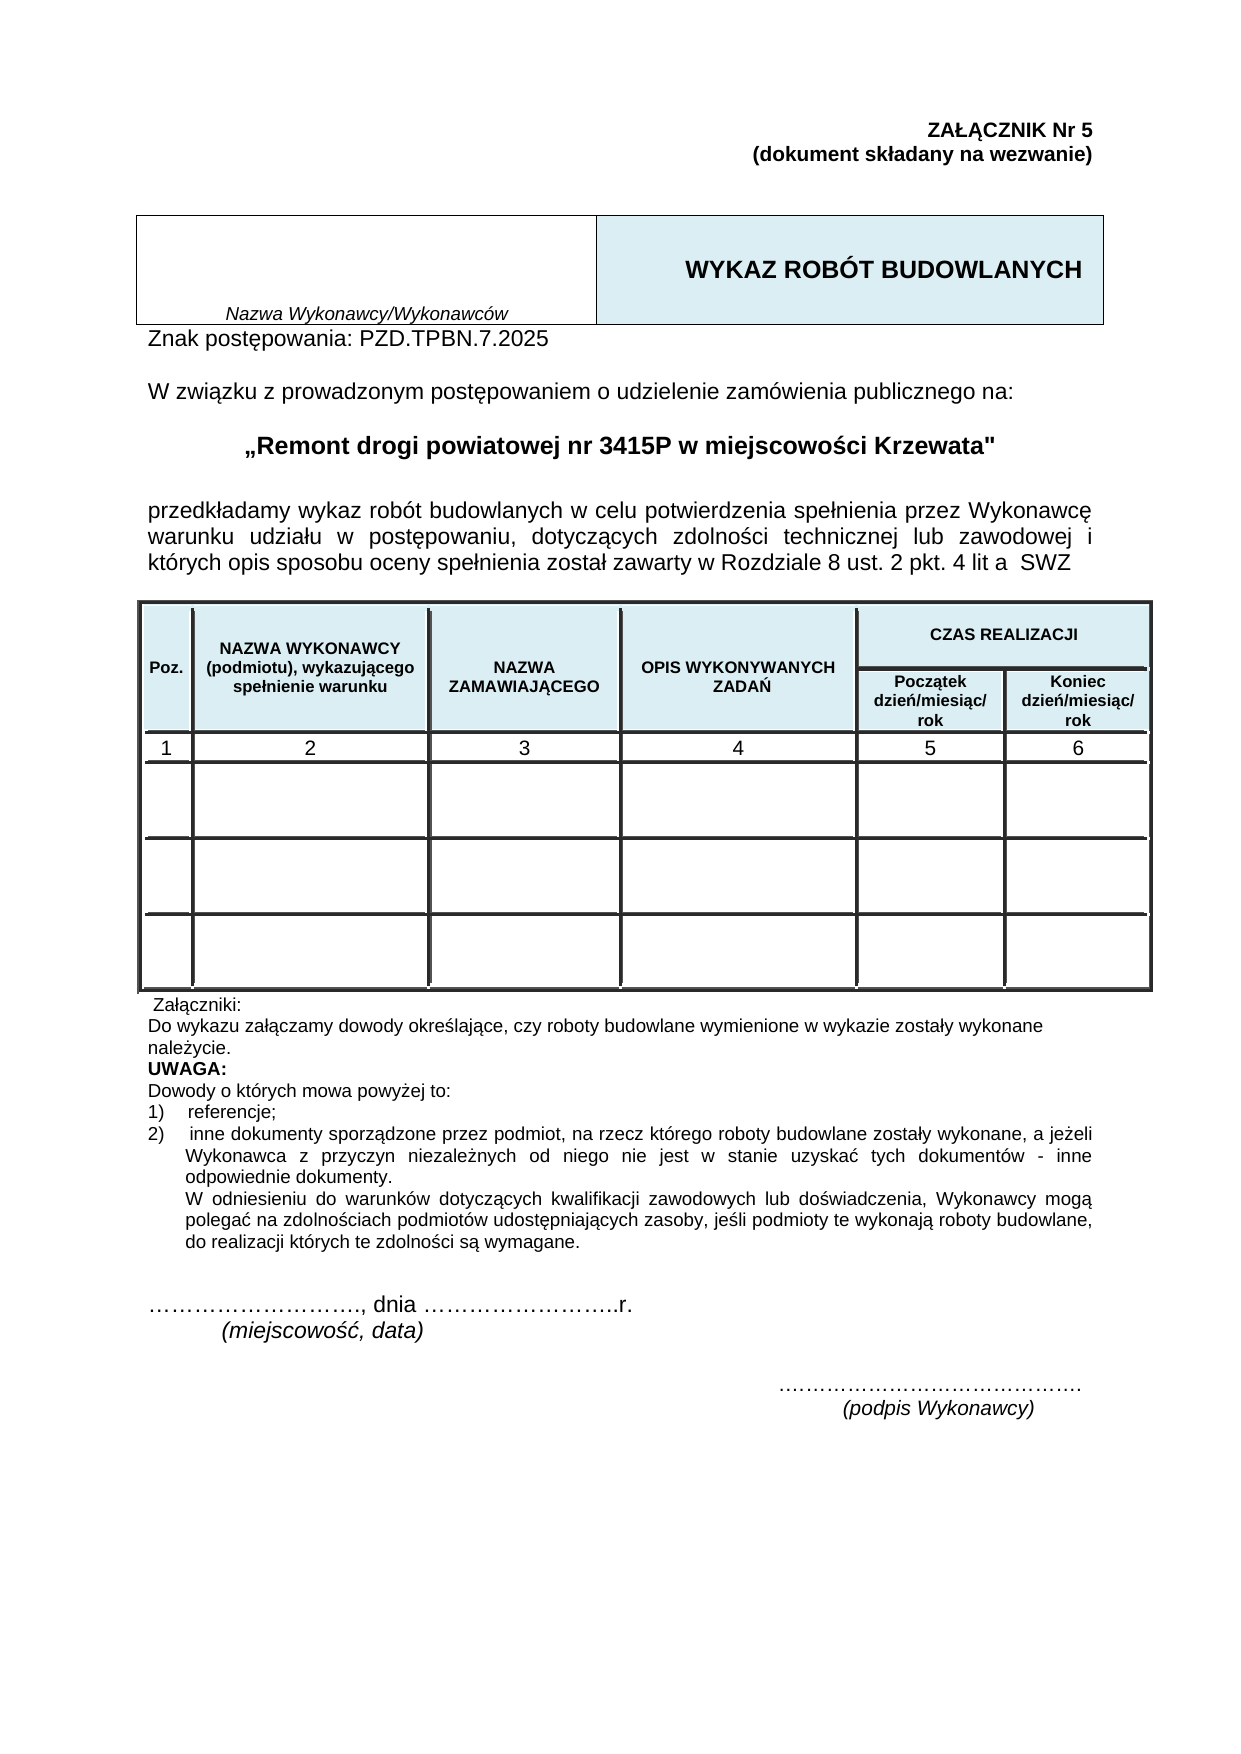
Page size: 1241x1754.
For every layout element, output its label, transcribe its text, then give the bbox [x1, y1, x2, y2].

table_cell [142, 836, 189, 911]
text ZAŁĄCZNIK Nr 5 [148, 118, 1093, 142]
list „Remont drogi powiatowej nr 3415P w miejscowości Krzewata" [148, 431, 1093, 459]
table_cell [1007, 760, 1150, 836]
table_cell 4 [623, 736, 853, 760]
table_cell [195, 842, 425, 911]
text (podpis Wykonawcy) [148, 1396, 1093, 1420]
table_header NAZWA ZAMAWIAJĄCEGO [428, 604, 620, 729]
table_cell [620, 918, 856, 987]
table_cell Początek dzień/miesiąc/ rok [859, 672, 1001, 729]
table_cell 5 [859, 736, 1001, 760]
table_cell [856, 918, 1004, 987]
text UWAGA: [148, 1058, 1093, 1080]
text Załączniki: [148, 994, 1093, 1015]
table_cell [432, 842, 617, 911]
text W odniesieniu do warunków dotyczących kwalifikacji zawodowych lub doświadczenia, Wykonawcy mogą polegać na zdolnościach podmiotów udostępniających zasoby, jeśli podmioty te wykonają roboty budowlane, do realizacji których te zdolności są wymagane. [185, 1188, 1093, 1252]
table_cell [142, 760, 189, 836]
list referencje; [148, 1101, 1093, 1123]
table_header NAZWA WYKONAWCY (podmiotu), wykazującego spełnienie warunku [192, 604, 428, 729]
table_header Poz. [144, 604, 192, 729]
table_cell [623, 842, 853, 911]
text (dokument składany na wezwanie) [148, 142, 1093, 166]
text .……………………………………. [148, 1370, 1093, 1396]
table_cell [428, 918, 620, 987]
table_cell 6 [1007, 730, 1150, 760]
table_header Nazwa Wykonawcy/Wykonawców [137, 216, 596, 324]
table_cell 3 [432, 736, 617, 760]
table_cell Koniec dzień/miesiąc/ rok [1007, 666, 1150, 729]
table_cell 2 [195, 736, 425, 760]
table_cell [142, 911, 192, 987]
text W związku z prowadzonym postępowaniem o udzielenie zamówienia publicznego na: [148, 378, 1093, 404]
table_cell [859, 766, 1001, 836]
text (miejscowość, data) [148, 1317, 1093, 1370]
table_cell [859, 842, 1001, 911]
table_header CZAS REALIZACJI [856, 604, 1149, 666]
table_cell [192, 918, 428, 987]
table_cell [432, 766, 617, 836]
table_header OPIS WYKONYWANYCH ZADAŃ [620, 604, 856, 729]
text przedkładamy wykaz robót budowlanych w celu potwierdzenia spełnienia przez Wykonawcę warunku udziału w postępowaniu, dotyczących zdolności technicznej lub zawodowej i których opis sposobu oceny spełnienia został zawarty w Rozdziale 8 ust. 2 pkt. 4 lit a SWZ [148, 497, 1092, 576]
table_cell 1 [142, 730, 189, 760]
table_header WYKAZ ROBÓT BUDOWLANYCH [597, 216, 1103, 324]
table_cell [1007, 836, 1150, 911]
list inne dokumenty sporządzone przez podmiot, na rzecz którego roboty budowlane zostały wykonane, a jeżeli Wykonawca z przyczyn niezależnych od niego nie jest w stanie uzyskać tych dokumentów - inne odpowiednie dokumenty. [148, 1123, 1093, 1188]
text ………………………., dnia ……………………..r. [148, 1291, 1093, 1317]
table_cell [1004, 911, 1150, 987]
text Do wykazu załączamy dowody określające, czy roboty budowlane wymienione w wykazie zostały wykonane należycie. [148, 1015, 1093, 1058]
text Dowody o których mowa powyżej to: [148, 1080, 1093, 1101]
text Znak postępowania: PZD.TPBN.7.2025 [148, 325, 1093, 352]
table_cell [195, 766, 425, 836]
table_cell [623, 766, 853, 836]
